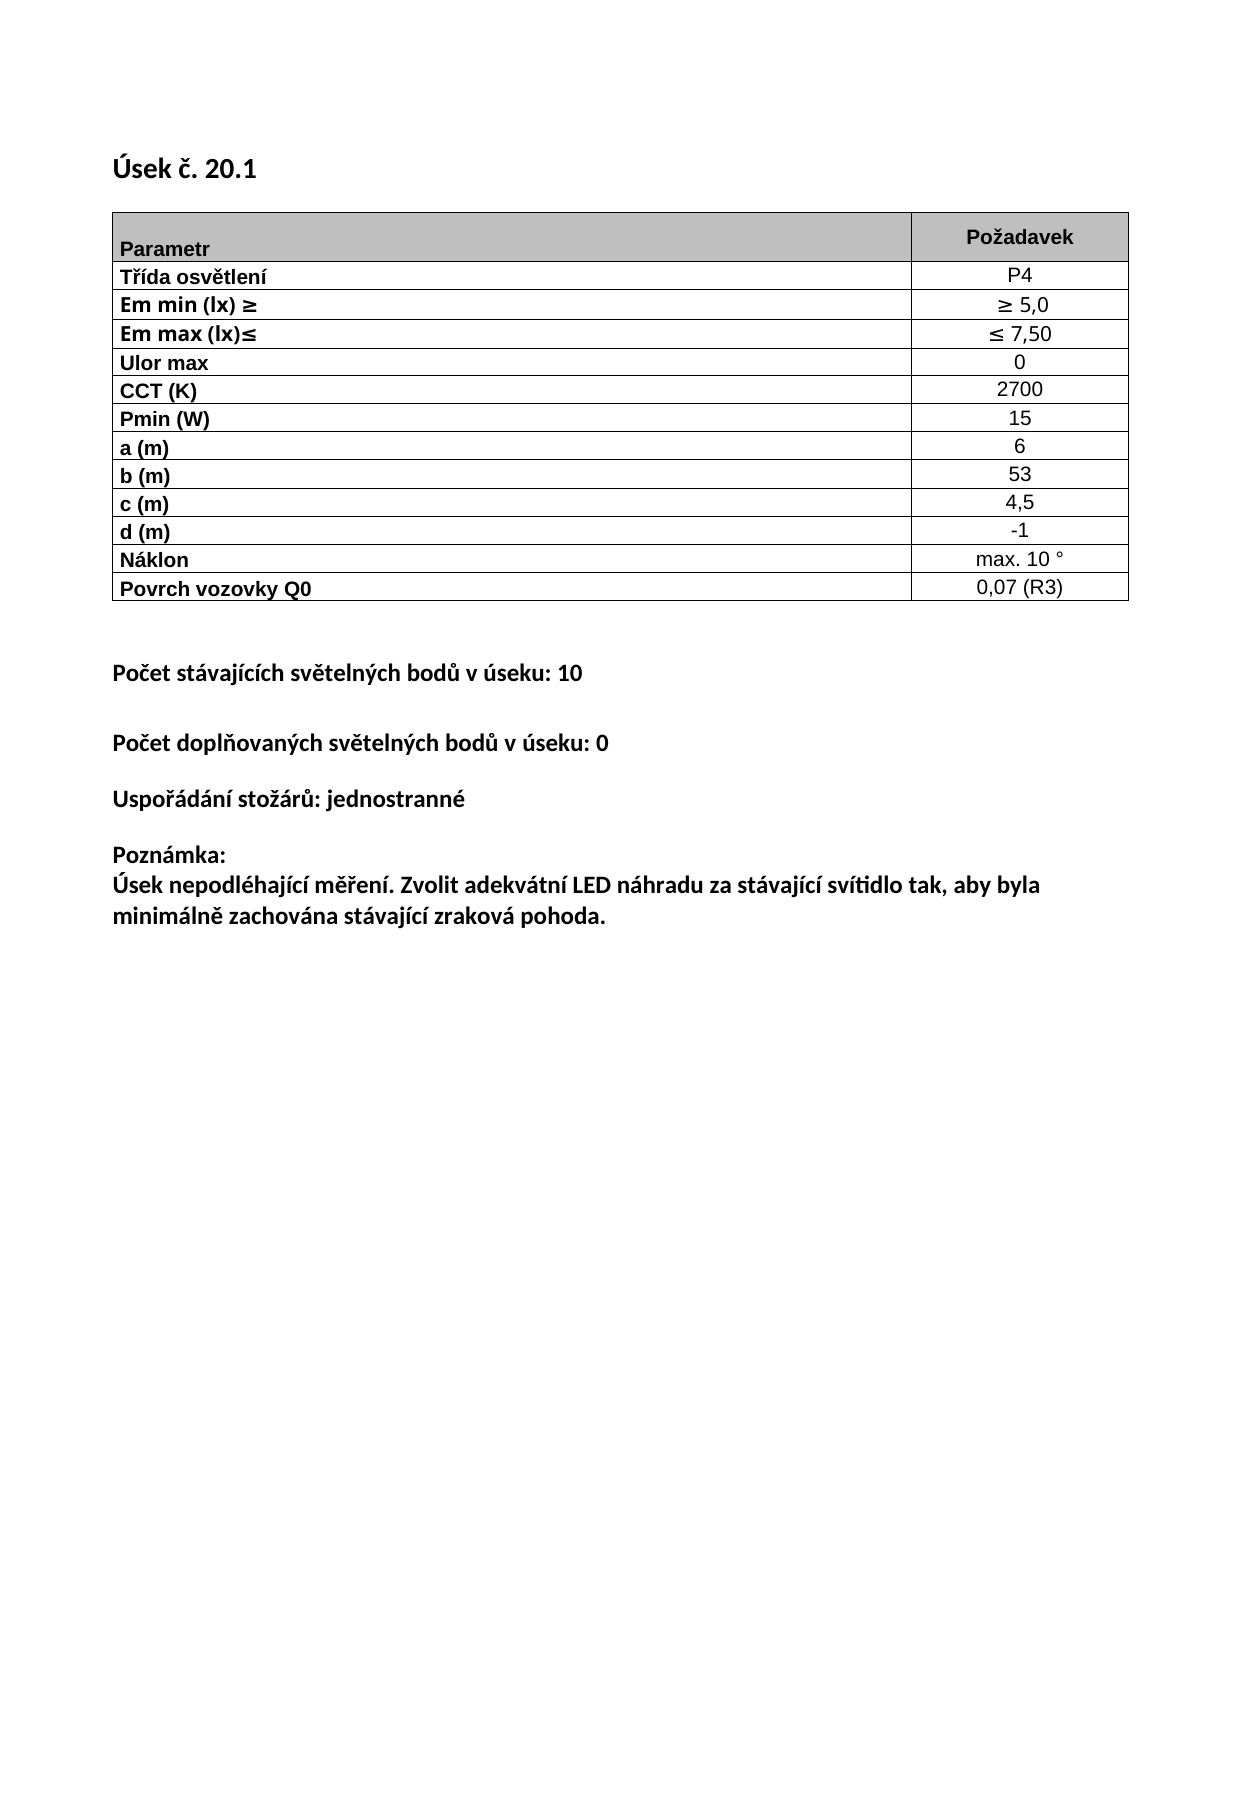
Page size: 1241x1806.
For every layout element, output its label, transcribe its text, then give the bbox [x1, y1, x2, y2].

table_cell P4 [912, 262, 1128, 289]
table_cell d (m) [113, 517, 911, 544]
text Počet stávajících světelných bodů v úseku: 10 Počet doplňovaných světelných bodů v úseku: 0 [112, 657, 1128, 758]
table_cell 2700 [912, 376, 1128, 403]
table_header Parametr [113, 213, 911, 261]
table_cell Povrch vozovky Q0 [113, 573, 911, 600]
table_cell 0 [912, 349, 1128, 374]
table_header Požadavek [912, 213, 1128, 261]
table_cell ≤ 7,50 [912, 320, 1128, 348]
table_cell Em min (lx) ≥ [113, 290, 911, 318]
table_cell max. 10 ° [912, 545, 1128, 572]
table_cell 4,5 [912, 489, 1128, 516]
table_cell 0,07 (R3) [912, 573, 1128, 600]
text Úsek nepodléhající měření. Zvolit adekvátní LED náhradu za stávající svítidlo tak, aby byla minimálně zachována stávající zraková pohoda. [112, 869, 1128, 931]
table_cell c (m) [113, 489, 911, 516]
table_cell b (m) [113, 460, 911, 487]
table_cell 53 [912, 460, 1128, 487]
table_cell Em max (lx)≤ [113, 320, 911, 348]
table_cell 15 [912, 404, 1128, 431]
table_cell Třída osvětlení [113, 262, 911, 289]
table_cell 6 [912, 432, 1128, 459]
table_cell Náklon [113, 545, 911, 572]
table_cell Pmin (W) [113, 404, 911, 431]
text Poznámka: [112, 839, 1128, 869]
table_cell CCT (K) [113, 376, 911, 403]
text Uspořádání stožárů: jednostranné [112, 783, 1128, 814]
text Úsek č. 20.1 [112, 150, 1128, 186]
table_cell a (m) [113, 432, 911, 459]
table_cell Ulor max [113, 349, 911, 374]
table_cell -1 [912, 517, 1128, 544]
table_cell ≥ 5,0 [912, 290, 1128, 318]
